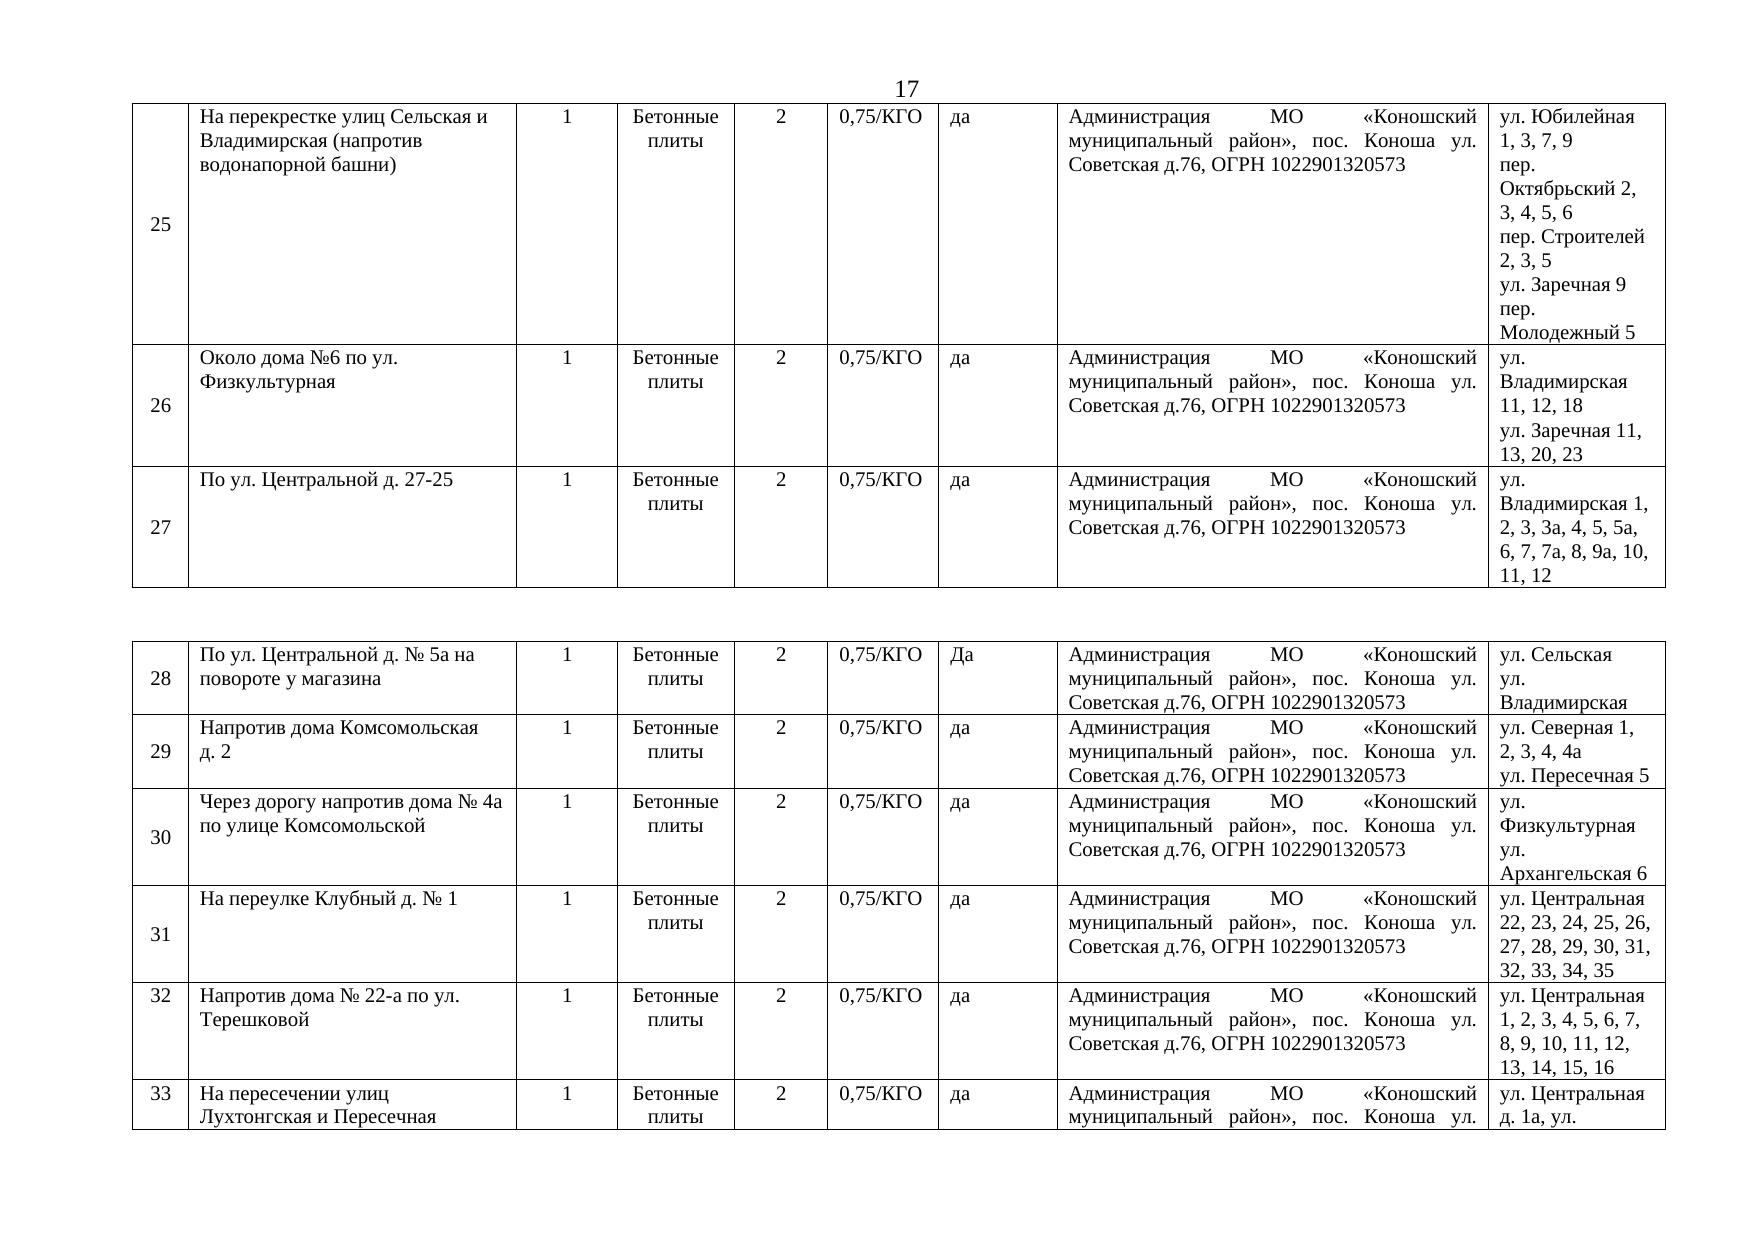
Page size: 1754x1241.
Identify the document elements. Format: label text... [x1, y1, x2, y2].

table_cell 0,75/КГО [828, 715, 938, 787]
table_cell 2 [735, 345, 827, 466]
table_cell ул. Владимирская 1, 2, 3, 3а, 4, 5, 5а, 6, 7, 7а, 8, 9а, 10, 11, 12 [1489, 467, 1665, 587]
table_cell Около дома №6 по ул. Физкультурная [189, 345, 516, 466]
table_cell 26 [133, 345, 188, 466]
table_cell ул. Центральная 22, 23, 24, 25, 26, 27, 28, 29, 30, 31, 32, 33, 34, 35 [1489, 886, 1665, 982]
table_cell 0,75/КГО [828, 345, 938, 466]
table_header 2 [735, 642, 827, 714]
table_cell Бетонные плиты [618, 886, 734, 982]
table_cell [1058, 1080, 1488, 1128]
table_header 28 [133, 642, 188, 714]
table_cell Администрация МО «Коношский муниципальный район», пос. Коноша ул. Советская д.76, ОГРН 1022901320573 [1058, 983, 1488, 1079]
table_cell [1058, 104, 1488, 344]
table_cell да [939, 104, 1057, 344]
table_cell 1 [517, 1080, 617, 1128]
table_cell ул. Центральная 1, 2, 3, 4, 5, 6, 7, 8, 9, 10, 11, 12, 13, 14, 15, 16 [1489, 983, 1665, 1079]
table_cell 32 [133, 983, 188, 1079]
table_header 1 [517, 642, 617, 714]
table_cell 0,75/КГО [828, 789, 938, 885]
table_cell Администрация МО «Коношский муниципальный район», пос. Коноша ул. Советская д.76, ОГРН 1022901320573 [1058, 467, 1488, 587]
table_cell Администрация МО «Коношский муниципальный район», пос. Коноша ул. Советская д.76, ОГРН 1022901320573 [1058, 886, 1488, 982]
table_header Да [939, 642, 1057, 714]
table_cell да [939, 715, 1057, 787]
table_cell 1 [517, 104, 617, 344]
table_cell Бетонные плиты [618, 789, 734, 885]
table_cell ул. Северная 1, 2, 3, 4, 4а ул. Пересечная 5 [1489, 715, 1665, 787]
table_cell 1 [517, 345, 617, 466]
table_cell Бетонные плиты [618, 1080, 734, 1128]
table_cell да [939, 345, 1057, 466]
table_cell да [939, 467, 1057, 587]
table_cell ул. Юбилейная 1, 3, 7, 9 пер. Октябрьский 2, 3, 4, 5, 6 пер. Строителей 2, 3, 5 ул. Заречная 9 пер. Молодежный 5 [1489, 104, 1665, 344]
table_cell 1 [517, 467, 617, 587]
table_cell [1489, 1080, 1665, 1128]
table_cell ул. Физкультурная ул. Архангельская 6 [1489, 789, 1665, 885]
table_cell Бетонные плиты [618, 983, 734, 1079]
table_cell 2 [735, 715, 827, 787]
table_cell 0,75/КГО [828, 104, 938, 344]
table_cell По ул. Центральной д. 27-25 [189, 467, 516, 587]
table_cell 0,75/КГО [828, 886, 938, 982]
table_header Бетонные плиты [618, 642, 734, 714]
table_cell Бетонные плиты [618, 104, 734, 344]
table_cell Напротив дома Комсомольская д. 2 [189, 715, 516, 787]
table_header ул. Сельская ул. Владимирская [1489, 642, 1665, 714]
table_cell Бетонные плиты [618, 467, 734, 587]
table_cell 1 [517, 715, 617, 787]
table_cell На перекрестке улиц Сельская и Владимирская (напротив водонапорной башни) [189, 104, 516, 344]
table_cell На переулке Клубный д. № 1 [189, 886, 516, 982]
table_cell 2 [735, 789, 827, 885]
table_cell Администрация МО «Коношский муниципальный район», пос. Коноша ул. Советская д.76, ОГРН 1022901320573 [1058, 345, 1488, 466]
table_header Администрация МО «Коношский муниципальный район», пос. Коноша ул. Советская д.76, ОГРН 1022901320573 [1058, 642, 1488, 714]
table_cell 2 [735, 467, 827, 587]
table_cell 2 [735, 886, 827, 982]
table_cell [189, 1080, 516, 1128]
table_cell 1 [517, 983, 617, 1079]
table_cell 1 [517, 886, 617, 982]
table_cell Напротив дома № 22-а по ул. Терешковой [189, 983, 516, 1079]
table_cell 27 [133, 467, 188, 587]
table_cell да [939, 789, 1057, 885]
table_cell 2 [735, 983, 827, 1079]
table_cell 1 [517, 789, 617, 885]
table_cell 29 [133, 715, 188, 787]
table_cell Бетонные плиты [618, 715, 734, 787]
table_cell Через дорогу напротив дома № 4а по улице Комсомольской [189, 789, 516, 885]
table_cell да [939, 886, 1057, 982]
table_cell 31 [133, 886, 188, 982]
table_cell 0,75/КГО [828, 1080, 938, 1128]
table_cell ул. Владимирская 11, 12, 18 ул. Заречная 11, 13, 20, 23 [1489, 345, 1665, 466]
table_cell да [939, 983, 1057, 1079]
table_cell 2 [735, 104, 827, 344]
table_cell 0,75/КГО [828, 467, 938, 587]
table_cell Администрация МО «Коношский муниципальный район», пос. Коноша ул. Советская д.76, ОГРН 1022901320573 [1058, 715, 1488, 787]
table_cell Бетонные плиты [618, 345, 734, 466]
table_cell 0,75/КГО [828, 983, 938, 1079]
table_header По ул. Центральной д. № 5а на повороте у магазина [189, 642, 516, 714]
table_cell 30 [133, 789, 188, 885]
table_cell 25 [133, 104, 188, 344]
table_cell да [939, 1080, 1057, 1128]
table_header 0,75/КГО [828, 642, 938, 714]
table_cell Администрация МО «Коношский муниципальный район», пос. Коноша ул. Советская д.76, ОГРН 1022901320573 [1058, 789, 1488, 885]
table_cell 33 [133, 1080, 188, 1128]
table_cell 2 [735, 1080, 827, 1128]
